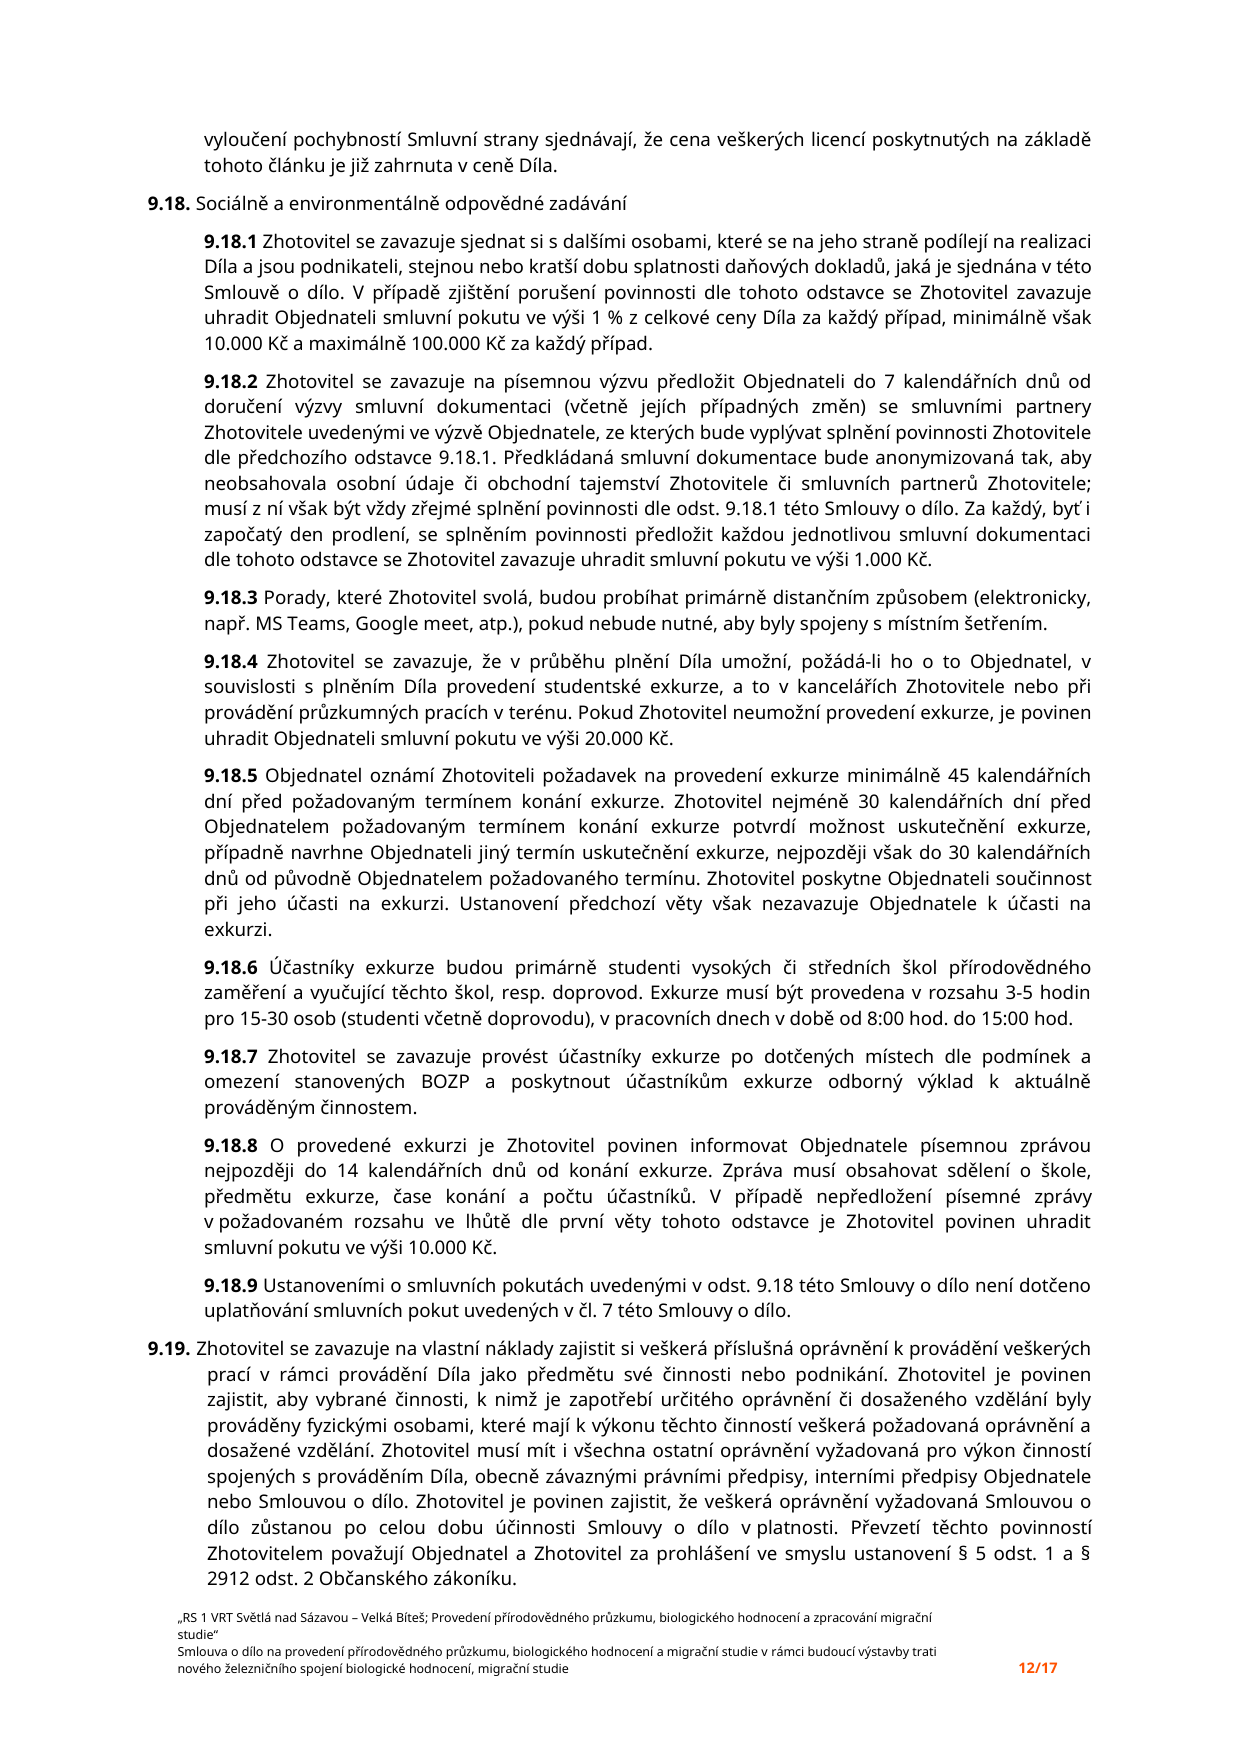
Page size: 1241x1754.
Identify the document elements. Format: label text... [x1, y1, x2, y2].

text 9.18.5 Objednatel oznámí Zhotoviteli požadavek na provedení exkurze minimálně 45 kalendářních dní před požadovaným termínem konání exkurze. Zhotovitel nejméně 30 kalendářních dní před Objednatelem požadovaným termínem konání exkurze potvrdí možnost uskutečnění exkurze, případně navrhne Objednateli jiný termín uskutečnění exkurze, nejpozději však do 30 kalendářních dnů od původně Objednatelem požadovaného termínu. Zhotovitel poskytne Objednateli součinnost při jeho účasti na exkurzi. Ustanovení předchozí věty však nezavazuje Objednatele k účasti na exkurzi. [204, 763, 1092, 941]
text 9.18.9 Ustanoveními o smluvních pokutách uvedenými v odst. 9.18 této Smlouvy o dílo není dotčeno uplatňování smluvních pokut uvedených v čl. 7 této Smlouvy o dílo. [204, 1272, 1092, 1323]
text 9.18.4 Zhotovitel se zavazuje, že v průběhu plnění Díla umožní, požádá-li ho o to Objednatel, v souvislosti s plněním Díla provedení studentské exkurze, a to v kancelářích Zhotovitele nebo při provádění průzkumných pracích v terénu. Pokud Zhotovitel neumožní provedení exkurze, je povinen uhradit Objednateli smluvní pokutu ve výši 20.000 Kč. [204, 648, 1092, 750]
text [148, 126, 1092, 177]
text 9.18.1 Zhotovitel se zavazuje sjednat si s dalšími osobami, které se na jeho straně podílejí na realizaci Díla a jsou podnikateli, stejnou nebo kratší dobu splatnosti daňových dokladů, jaká je sjednána v této Smlouvě o dílo. V případě zjištění porušení povinnosti dle tohoto odstavce se Zhotovitel zavazuje uhradit Objednateli smluvní pokutu ve výši 1 % z celkové ceny Díla za každý případ, minimálně však 10.000 Kč a maximálně 100.000 Kč za každý případ. [204, 228, 1092, 356]
text 9.18. Sociálně a environmentálně odpovědné zadávání [148, 190, 1092, 215]
text 9.18.6 Účastníky exkurze budou primárně studenti vysokých či středních škol přírodovědného zaměření a vyučující těchto škol, resp. doprovod. Exkurze musí být provedena v rozsahu 3-5 hodin pro 15-30 osob (studenti včetně doprovodu), v pracovních dnech v době od 8:00 hod. do 15:00 hod. [204, 954, 1092, 1031]
text 9.18.8 O provedené exkurzi je Zhotovitel povinen informovat Objednatele písemnou zprávou nejpozději do 14 kalendářních dnů od konání exkurze. Zpráva musí obsahovat sdělení o škole, předmětu exkurze, čase konání a počtu účastníků. V případě nepředložení písemné zprávy v požadovaném rozsahu ve lhůtě dle první věty tohoto odstavce je Zhotovitel povinen uhradit smluvní pokutu ve výši 10.000 Kč. [204, 1132, 1092, 1260]
text 9.18.3 Porady, které Zhotovitel svolá, budou probíhat primárně distančním způsobem (elektronicky, např. MS Teams, Google meet, atp.), pokud nebude nutné, aby byly spojeny s místním šetřením. [204, 585, 1092, 636]
text 9.18.7 Zhotovitel se zavazuje provést účastníky exkurze po dotčených místech dle podmínek a omezení stanovených BOZP a poskytnout účastníkům exkurze odborný výklad k aktuálně prováděným činnostem. [204, 1043, 1092, 1119]
text 9.18.2 Zhotovitel se zavazuje na písemnou výzvu předložit Objednateli do 7 kalendářních dnů od doručení výzvy smluvní dokumentaci (včetně jejích případných změn) se smluvními partnery Zhotovitele uvedenými ve výzvě Objednatele, ze kterých bude vyplývat splnění povinnosti Zhotovitele dle předchozího odstavce 9.18.1. Předkládaná smluvní dokumentace bude anonymizovaná tak, aby neobsahovala osobní údaje či obchodní tajemství Zhotovitele či smluvních partnerů Zhotovitele; musí z ní však být vždy zřejmé splnění povinnosti dle odst. 9.18.1 této Smlouvy o dílo. Za každý, byť i započatý den prodlení, se splněním povinnosti předložit každou jednotlivou smluvní dokumentaci dle tohoto odstavce se Zhotovitel zavazuje uhradit smluvní pokutu ve výši 1.000 Kč. [204, 368, 1092, 572]
text 9.19. Zhotovitel se zavazuje na vlastní náklady zajistit si veškerá příslušná oprávnění k provádění veškerých prací v rámci provádění Díla jako předmětu své činnosti nebo podnikání. Zhotovitel je povinen zajistit, aby vybrané činnosti, k nimž je zapotřebí určitého oprávnění či dosaženého vzdělání byly prováděny fyzickými osobami, které mají k výkonu těchto činností veškerá požadovaná oprávnění a dosažené vzdělání. Zhotovitel musí mít i všechna ostatní oprávnění vyžadovaná pro výkon činností spojených s prováděním Díla, obecně závaznými právními předpisy, interními předpisy Objednatele nebo Smlouvou o dílo. Zhotovitel je povinen zajistit, že veškerá oprávnění vyžadovaná Smlouvou o dílo zůstanou po celou dobu účinnosti Smlouvy o dílo v platnosti. Převzetí těchto povinností Zhotovitelem považují Objednatel a Zhotovitel za prohlášení ve smyslu ustanovení § 5 odst. 1 a § 2912 odst. 2 Občanského zákoníku. [148, 1336, 1092, 1591]
